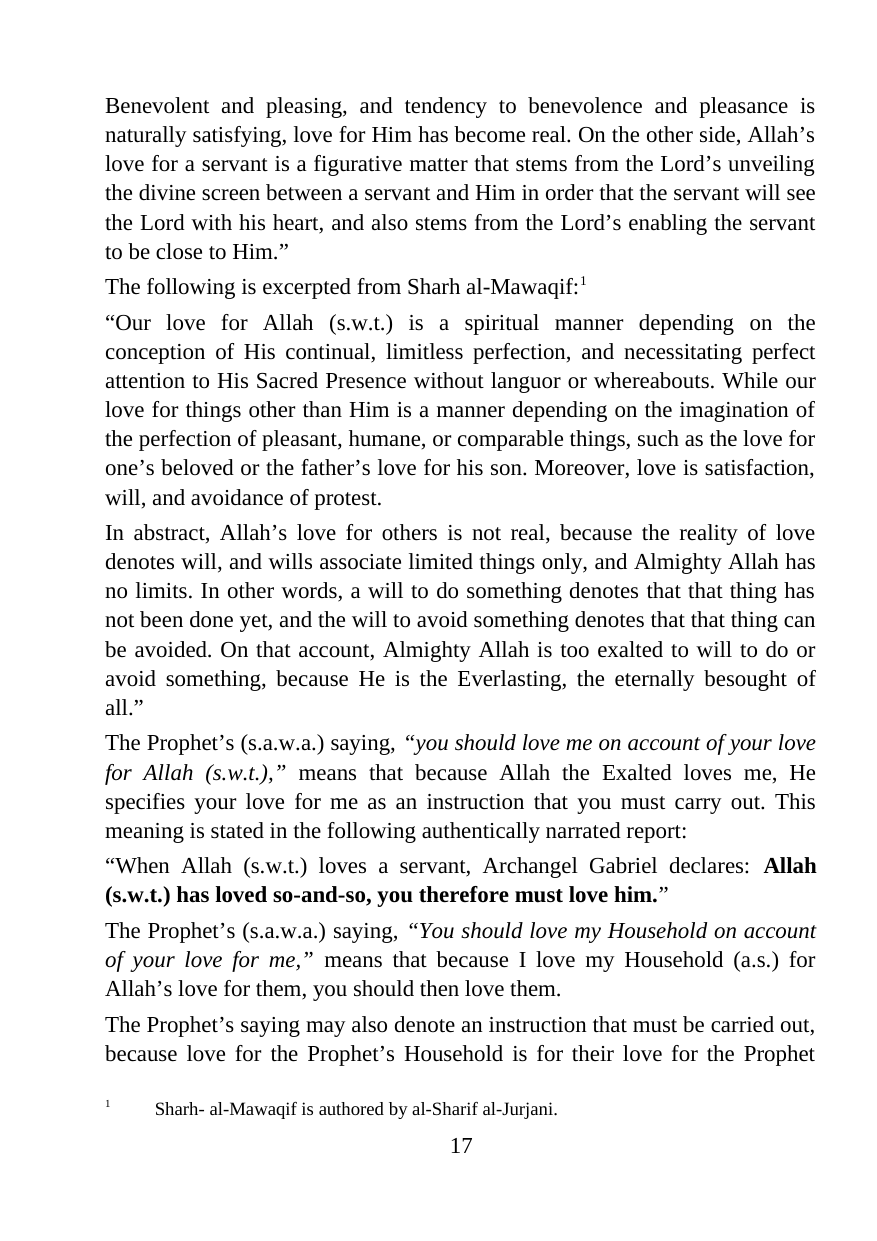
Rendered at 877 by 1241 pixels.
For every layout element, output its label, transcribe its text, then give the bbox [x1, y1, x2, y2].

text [105, 1009, 817, 1067]
text The Prophet’s (s.a.w.a.) saying, “you should love me on account of your love for Allah (s.w.t.),” means that because Allah the Exalted loves me, He specifies your love for me as an instruction that you must carry out. This meaning is stated in the following authentically narrated report: [105, 727, 817, 844]
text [105, 90, 817, 265]
text In abstract, Allah’s love for others is not real, because the reality of love denotes will, and wills associate limited things only, and Almighty Allah has no limits. In other words, a will to do something denotes that that thing has not been done yet, and the will to avoid something denotes that that thing can be avoided. On that account, Almighty Allah is too exalted to will to do or avoid something, because He is the Everlasting, the eternally besought of all.” [105, 517, 817, 721]
text “Our love for Allah (s.w.t.) is a spiritual manner depending on the conception of His continual, limitless perfection, and necessitating perfect attention to His Sacred Presence without languor or whereabouts. While our love for things other than Him is a manner depending on the imagination of the perfection of pleasant, humane, or comparable things, such as the love for one’s beloved or the father’s love for his son. Moreover, love is satisfaction, will, and avoidance of protest. [105, 307, 817, 511]
text “When Allah (s.w.t.) loves a servant, Archangel Gabriel declares: Allah (s.w.t.) has loved so-and-so, you therefore must love him.” [105, 850, 817, 909]
text The Prophet’s (s.a.w.a.) saying, “You should love my Household on account of your love for me,” means that because I love my Household (a.s.) for Allah’s love for them, you should then love them. [105, 915, 817, 1002]
text The following is excerpted from Sharh al-Mawaqif: [105, 271, 817, 300]
